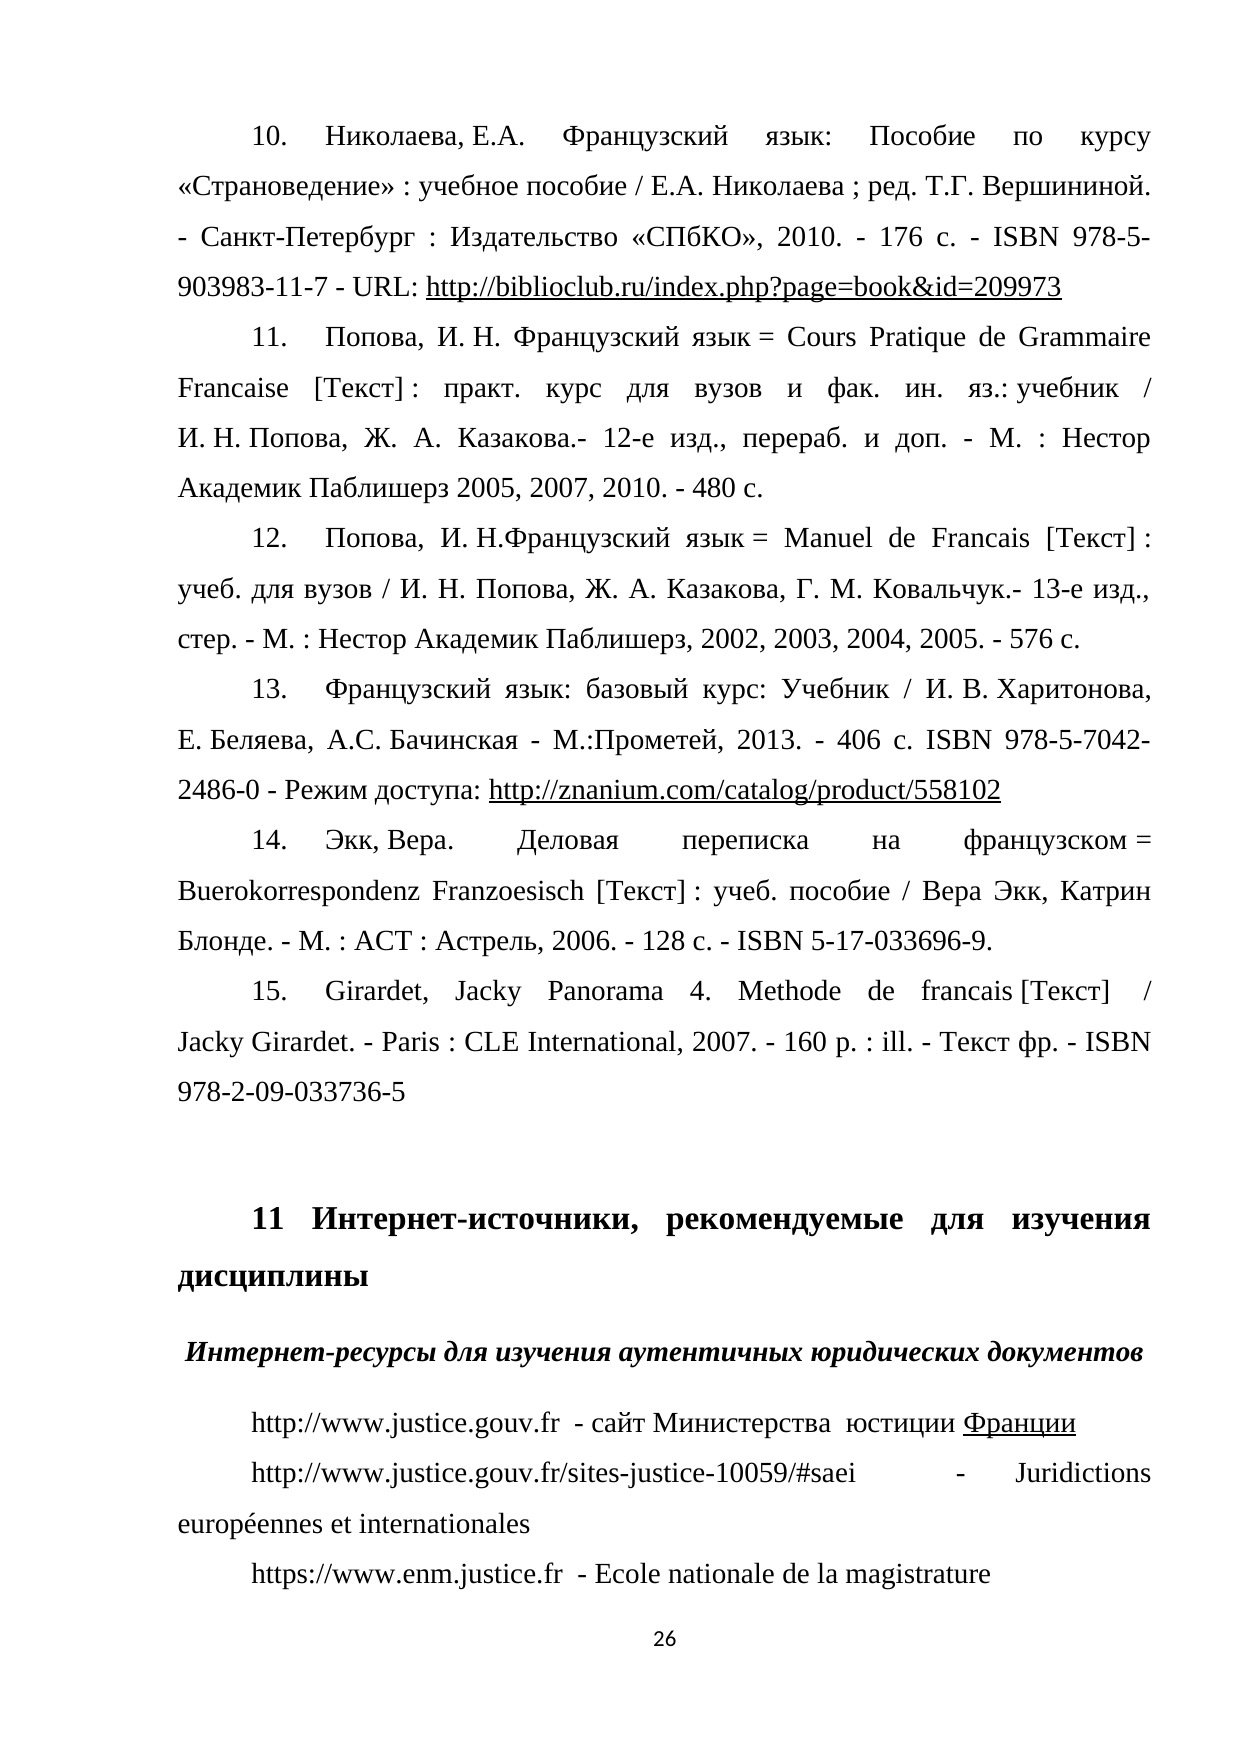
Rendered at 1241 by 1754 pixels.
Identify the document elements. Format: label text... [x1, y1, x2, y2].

list Попова, И. Н. Французский язык = Cours Pratique de Grammaire Francaise [Текст] : практ. курс для вузов и фак. ин. яз.: учебник / И. Н. Попова, Ж. А. Казакова.- 12-е изд., перераб. и доп. - М. : Нестор Академик Паблишерз 2005, 2007, 2010. - 480 с. [177, 319, 1152, 504]
list Николаева, Е.А. Французский язык: Пособие по курсу «Страноведение» : учебное пособие / Е.А. Николаева ; ред. Т.Г. Вершининой. - Санкт-Петербург : Издательство «СПбКО», 2010. - 176 с. - ISBN 978-5-903983-11-7 - URL: http://biblioclub.ru/index.php?page=book&id=209973 [177, 118, 1152, 303]
text 11 Интернет-источники, рекомендуемые для изучения дисциплины [177, 1198, 1152, 1294]
list Экк, Вера. Деловая переписка на французском = Buerokorrespondenz Franzoesisch [Текст] : учеб. пособие / Вера Экк, Катрин Блонде. - М. : АСТ : Астрель, 2006. - 128 c. - ISBN 5-17-033696-9. [177, 822, 1152, 957]
list Попова, И. Н.Французский язык = Manuel de Francais [Текст] : учеб. для вузов / И. Н. Попова, Ж. А. Казакова, Г. М. Ковальчук.- 13-е изд., стер. - М. : Нестор Академик Паблишерз, 2002, 2003, 2004, 2005. - 576 с. [177, 521, 1152, 655]
list Girardet, Jacky Panorama 4. Methode de francais [Текст] / Jacky Girardet. - Paris : CLE International, 2007. - 160 p. : ill. - Текст фр. - ISBN 978-2-09-033736-5 [177, 973, 1152, 1108]
text http://www.justice.gouv.fr - сайт Министерства юстиции Франции [177, 1405, 1152, 1439]
list Французский язык: базовый курс: Учебник / И. В. Харитонова, Е. Беляева, А.С. Бачинская - М.:Прометей, 2013. - 406 с. ISBN 978-5-7042-2486-0 - Режим доступа: http://znanium.com/catalog/product/558102 [177, 672, 1152, 806]
text http://www.justice.gouv.fr/sites-justice-10059/#saei - Juridictions européennes et internationales [177, 1455, 1152, 1539]
text Интернет-ресурсы для изучения аутентичных юридических документов [177, 1334, 1152, 1367]
text https://www.enm.justice.fr - Ecole nationale de la magistrature [177, 1556, 1152, 1589]
